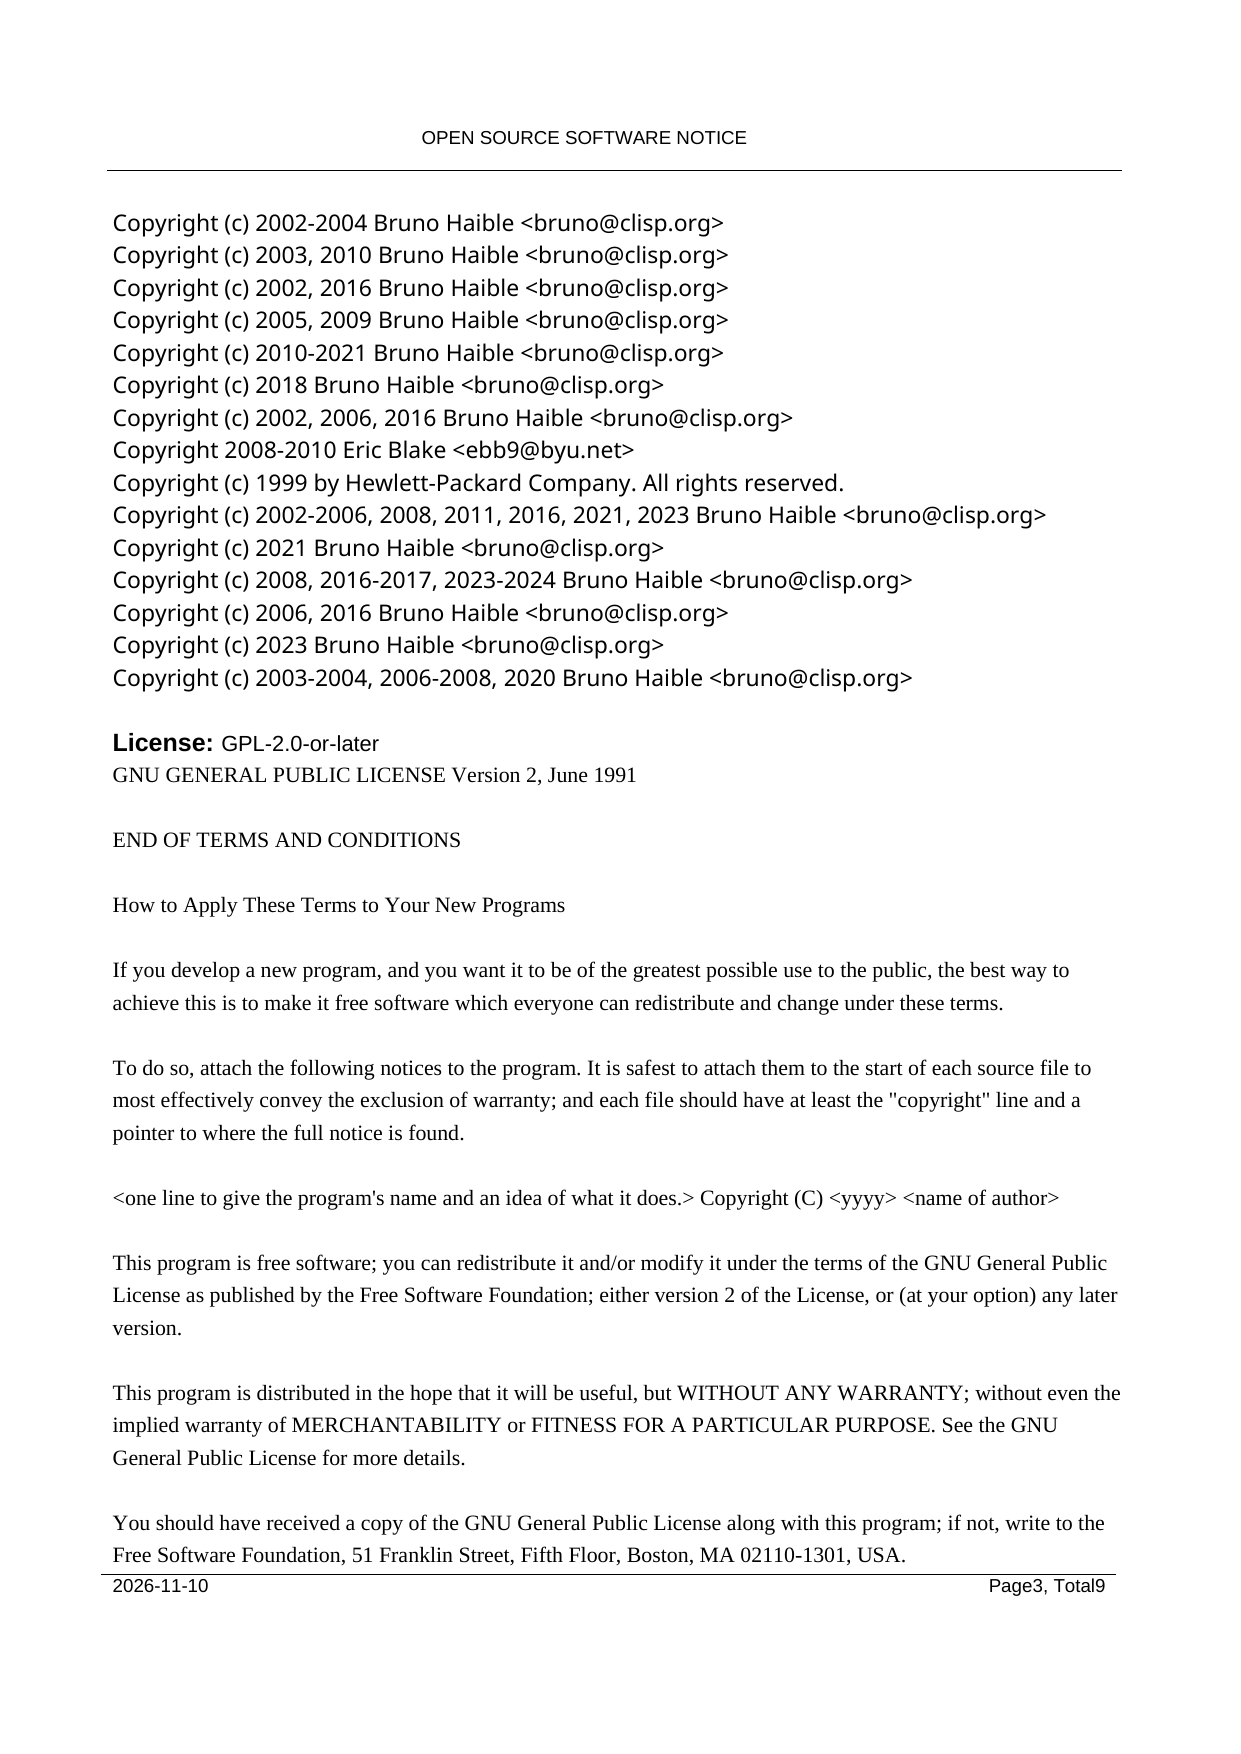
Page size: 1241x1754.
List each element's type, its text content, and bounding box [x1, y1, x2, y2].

text License: GPL-2.0-or-later [112, 726, 1128, 759]
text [112, 206, 1128, 726]
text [112, 759, 1128, 1571]
